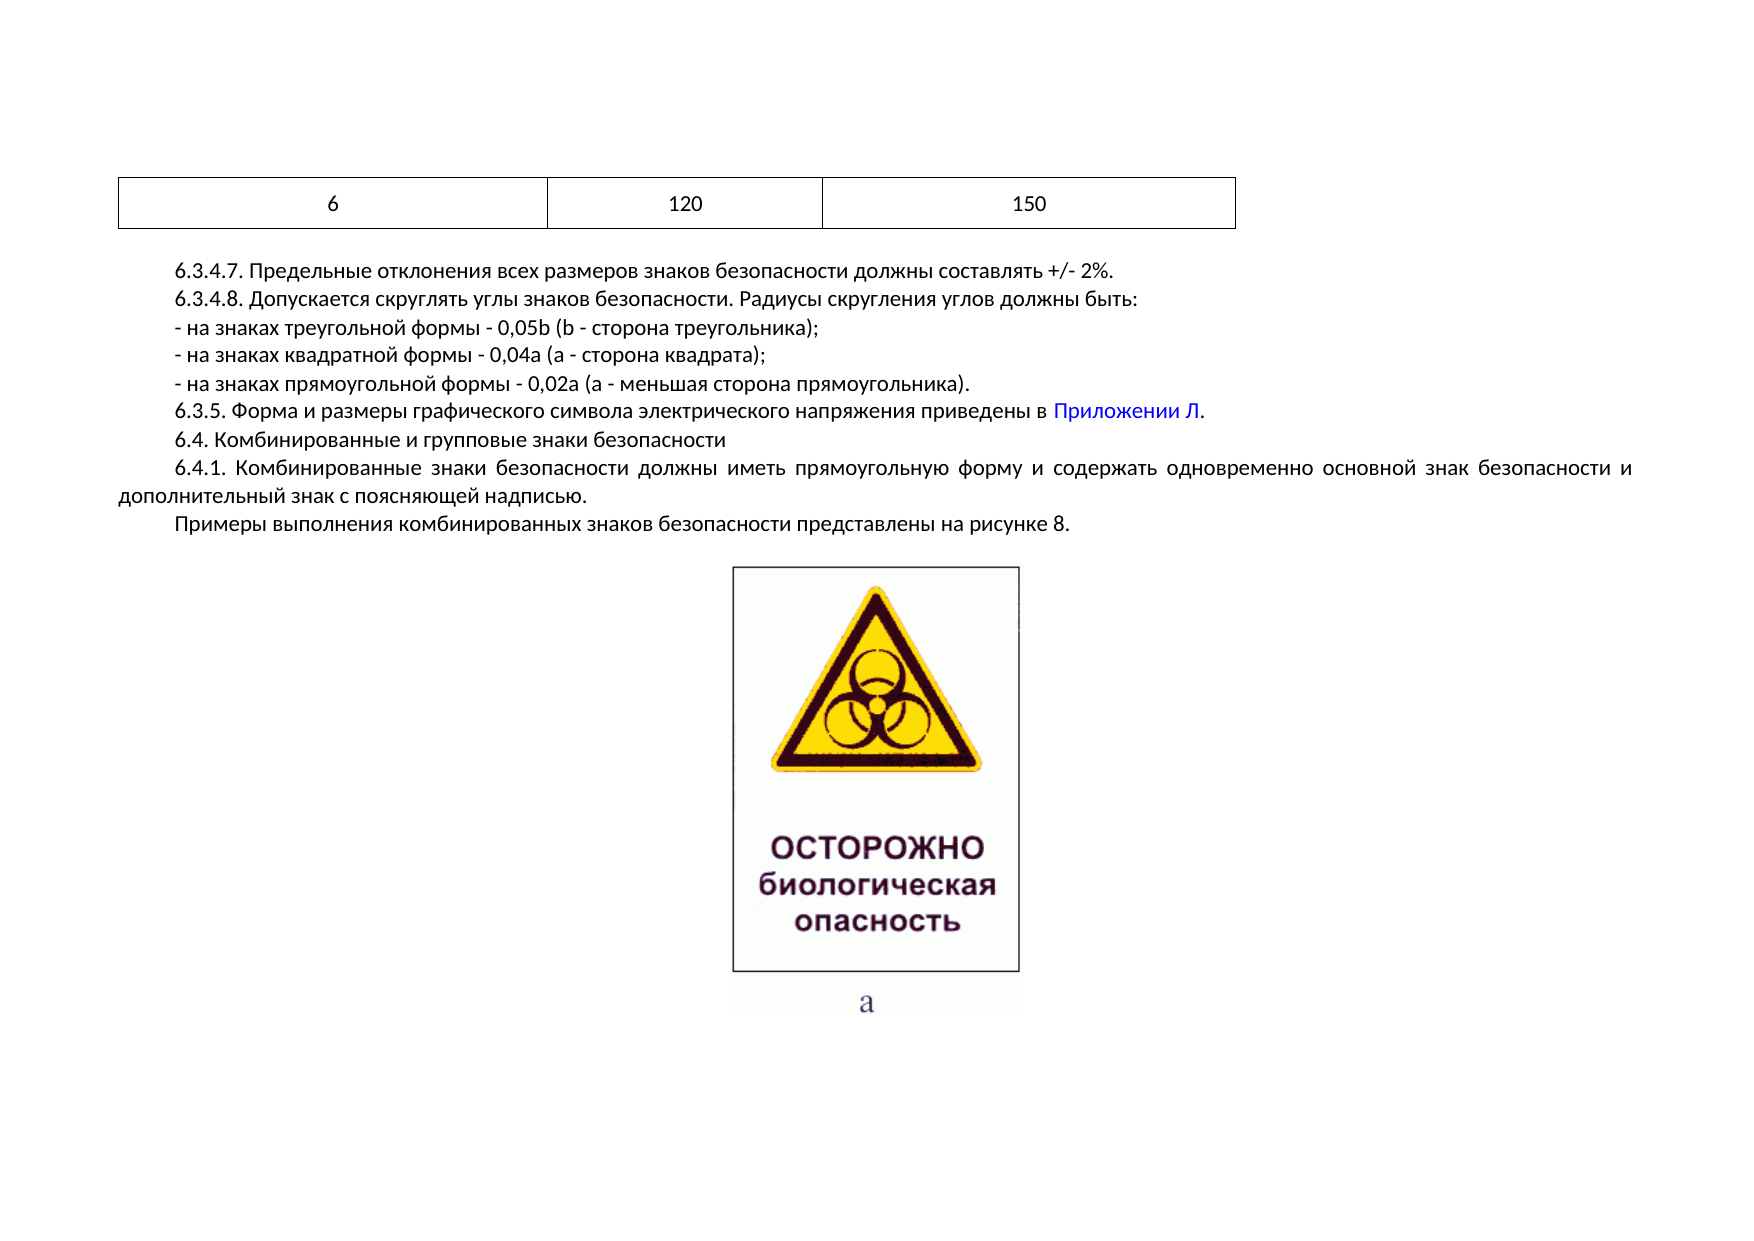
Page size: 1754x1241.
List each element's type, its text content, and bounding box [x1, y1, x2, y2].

text Примеры выполнения комбинированных знаков безопасности представлены на рисунке 8. [118, 509, 1636, 537]
text - на знаках квадратной формы - 0,04а (а - сторона квадрата); [118, 341, 1636, 369]
table_cell 150 [823, 178, 1235, 227]
text - на знаках прямоугольной формы - 0,02а (а - меньшая сторона прямоугольника). [118, 369, 1636, 397]
table_cell 120 [548, 178, 822, 227]
text - на знаках треугольной формы - 0,05b (b - сторона треугольника); [118, 313, 1636, 341]
text 6.4.1. Комбинированные знаки безопасности должны иметь прямоугольную форму и содержать одновременно основной знак безопасности и дополнительный знак с поясняющей надписью. [118, 453, 1636, 509]
text 6.4. Комбинированные и групповые знаки безопасности [118, 425, 1636, 453]
text 6.3.4.8. Допускается скруглять углы знаков безопасности. Радиусы скругления углов должны быть: [118, 284, 1636, 313]
picture [730, 564, 1024, 1015]
text 6.3.4.7. Предельные отклонения всех размеров знаков безопасности должны составлять +/- 2%. [118, 257, 1636, 284]
table_cell 6 [119, 178, 547, 227]
text 6.3.5. Форма и размеры графического символа электрического напряжения приведены в Приложении Л. [118, 397, 1636, 425]
